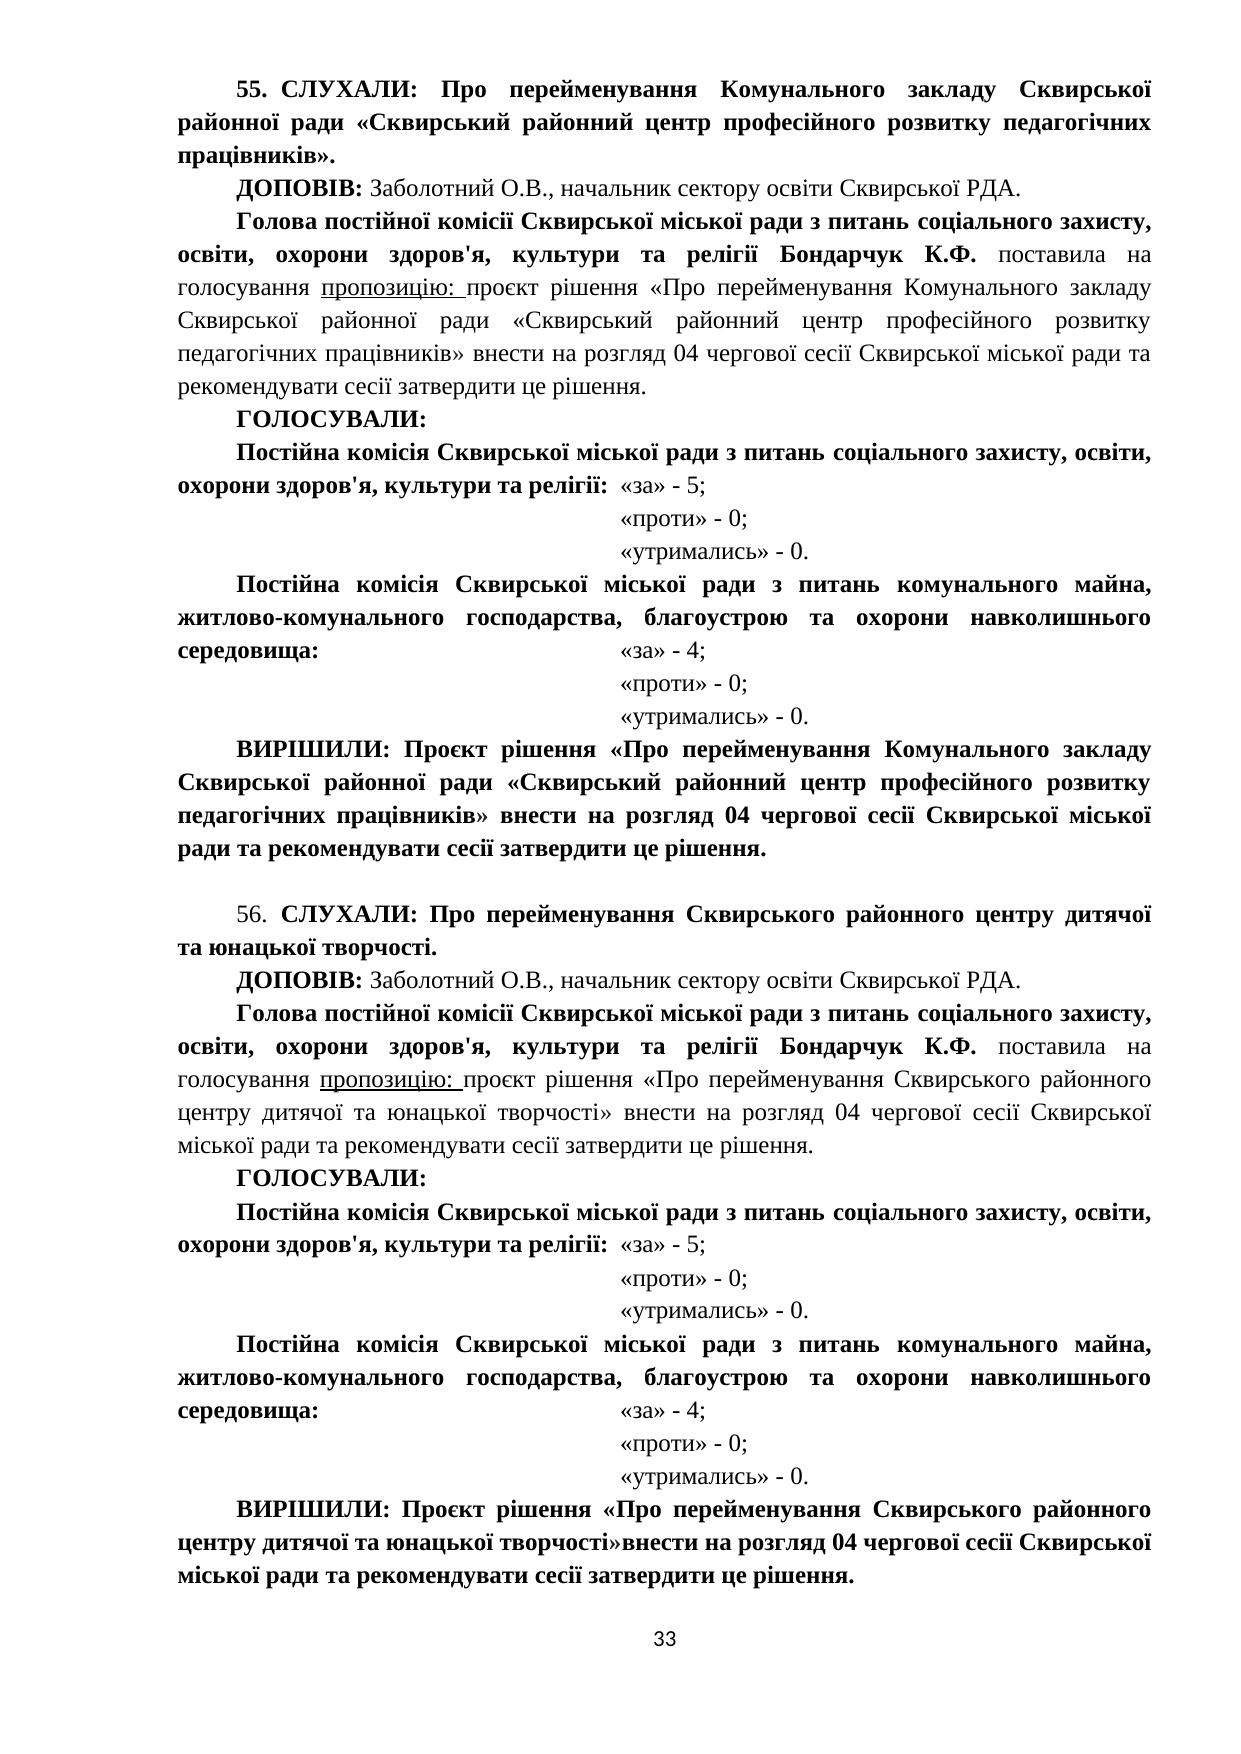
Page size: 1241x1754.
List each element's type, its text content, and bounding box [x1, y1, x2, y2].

list ДОПОВІВ: Заболотний О.В., начальник сектору освіти Сквирської РДА. [177, 965, 1152, 994]
list «утримались» - 0. [177, 1296, 1152, 1324]
list ВИРІШИЛИ: Проєкт рішення «Про перейменування Комунального закладу Сквирської районної ради «Сквирський районний центр професійного розвитку педагогічних працівників» внести на розгляд 04 чергової сесії Сквирської міської ради та рекомендувати сесії затвердити це рішення. [177, 734, 1152, 862]
list «утримались» - 0. [177, 536, 1152, 565]
list СЛУХАЛИ: Про перейменування Сквирського районного центру дитячої та юнацької творчості. [177, 899, 1152, 961]
list СЛУХАЛИ: Про перейменування Комунального закладу Сквирської районної ради «Сквирський районний центр професійного розвитку педагогічних працівників». [177, 74, 1152, 169]
list «утримались» - 0. [177, 1461, 1152, 1489]
list «проти» - 0; [177, 503, 1152, 532]
list «утримались» - 0. [177, 701, 1152, 730]
text Голова постійної комісії Сквирської міської ради з питань соціального захисту, освіти, охорони здоров'я, культури та релігії Бондарчук К.Ф. поставила на голосування пропозицію: проєкт рішення «Про перейменування Сквирського районного центру дитячої та юнацької творчості» внести на розгляд 04 чергової сесії Сквирської міської ради та рекомендувати сесії затвердити це рішення. [177, 998, 1152, 1159]
text Постійна комісія Сквирської міської ради з питань комунального майна, житлово-комунального господарства, благоустрою та охорони навколишнього середовища: «за» - 4; [177, 569, 1152, 664]
list «проти» - 0; [177, 1428, 1152, 1456]
text ВИРІШИЛИ: Проєкт рішення «Про перейменування Сквирського районного центру дитячої та юнацької творчості»внести на розгляд 04 чергової сесії Сквирської міської ради та рекомендувати сесії затвердити це рішення. [177, 1494, 1152, 1588]
list ДОПОВІВ: Заболотний О.В., начальник сектору освіти Сквирської РДА. [177, 173, 1152, 202]
list «проти» - 0; [177, 668, 1152, 697]
list «проти» - 0; [177, 1263, 1152, 1291]
text ГОЛОСУВАЛИ: [177, 1163, 1152, 1192]
list Голова постійної комісії Сквирської міської ради з питань соціального захисту, освіти, охорони здоров'я, культури та релігії Бондарчук К.Ф. поставила на голосування пропозицію: проєкт рішення «Про перейменування Комунального закладу Сквирської районної ради «Сквирський районний центр професійного розвитку педагогічних працівників» внести на розгляд 04 чергової сесії Сквирської міської ради та рекомендувати сесії затвердити це рішення. [177, 206, 1152, 400]
text Постійна комісія Сквирської міської ради з питань соціального захисту, освіти, охорони здоров'я, культури та релігії: «за» - 5; [177, 1197, 1152, 1258]
text Постійна комісія Сквирської міської ради з питань комунального майна, житлово-комунального господарства, благоустрою та охорони навколишнього середовища: «за» - 4; [177, 1329, 1152, 1423]
text ГОЛОСУВАЛИ: [177, 404, 1152, 433]
text Постійна комісія Сквирської міської ради з питань соціального захисту, освіти, охорони здоров'я, культури та релігії: «за» - 5; [177, 437, 1152, 499]
